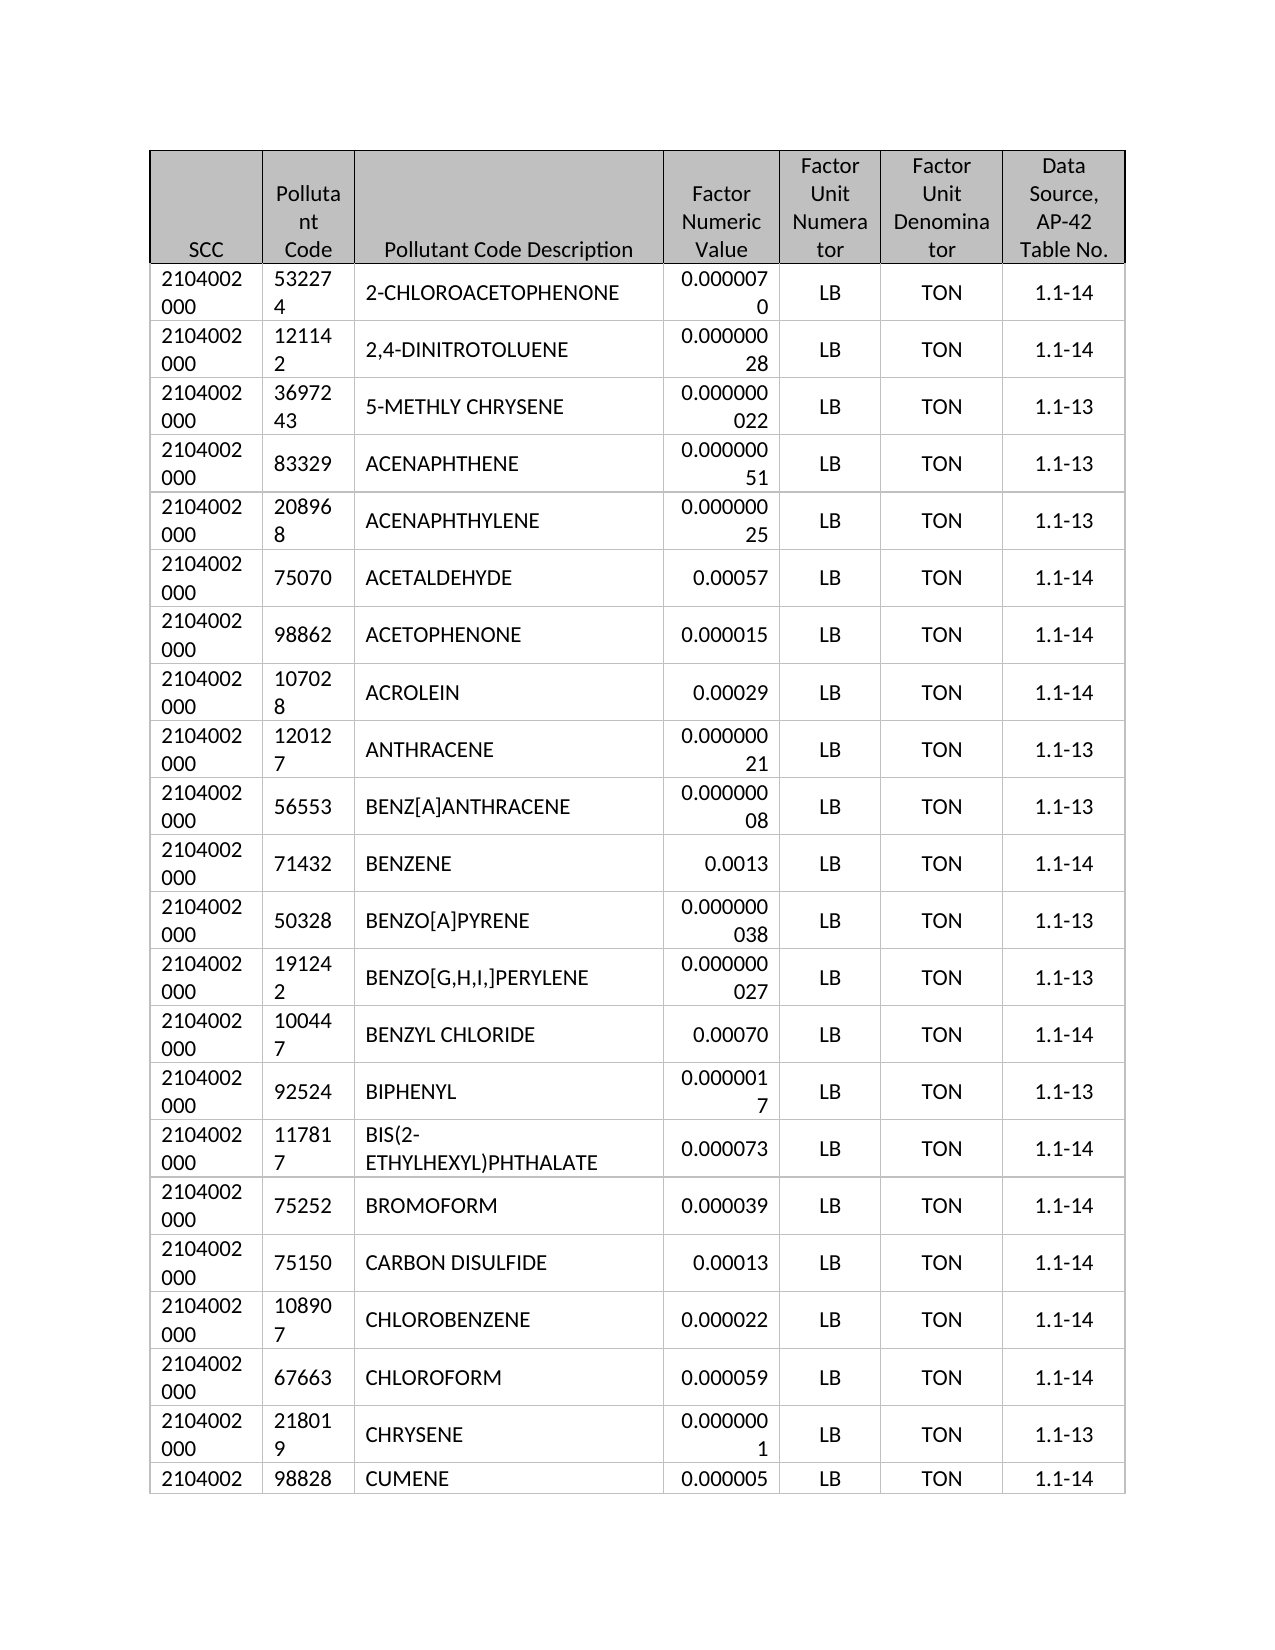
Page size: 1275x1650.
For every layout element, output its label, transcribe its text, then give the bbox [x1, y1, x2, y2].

table_cell 2104002000 [151, 835, 262, 891]
table_cell 0.0000053 [664, 1463, 779, 1493]
table_cell 2104002000 [151, 1463, 262, 1493]
table_cell 1.1-13 [1003, 721, 1124, 777]
table_header Factor Numeric Value [664, 151, 779, 263]
table_cell 0.000039 [664, 1178, 779, 1233]
table_cell LB [780, 1235, 880, 1291]
table_cell 2104002000 [151, 721, 262, 777]
table_cell TON [881, 949, 1002, 1005]
table_header Factor Unit Denominator [881, 151, 1002, 263]
table_cell 75150 [263, 1235, 354, 1291]
table_cell 218019 [263, 1406, 354, 1462]
table_cell TON [881, 1292, 1002, 1348]
table_cell 120127 [263, 721, 354, 777]
table_cell LB [780, 1292, 880, 1348]
table_cell ACETOPHENONE [355, 607, 663, 663]
table_cell 0.0000001 [664, 1406, 779, 1462]
table_cell LB [780, 949, 880, 1005]
table_cell 2104002000 [151, 378, 262, 434]
table_cell 2104002000 [151, 1063, 262, 1119]
table_cell 2104002000 [151, 264, 262, 320]
table_cell 1.1-13 [1003, 949, 1124, 1005]
table_cell ANTHRACENE [355, 721, 663, 777]
table_cell 75252 [263, 1178, 354, 1233]
table_cell 2-CHLOROACETOPHENONE [355, 264, 663, 320]
table_cell 0.00013 [664, 1235, 779, 1291]
table_cell BENZO[G,H,I,]PERYLENE [355, 949, 663, 1005]
table_cell 1.1-14 [1003, 1349, 1124, 1405]
table_cell TON [881, 493, 1002, 548]
table_cell BENZYL CHLORIDE [355, 1006, 663, 1062]
table_cell LB [780, 1120, 880, 1176]
table_cell LB [780, 1006, 880, 1062]
table_cell ACENAPHTHYLENE [355, 493, 663, 548]
table_cell 1.1-14 [1003, 1006, 1124, 1062]
table_cell 117817 [263, 1120, 354, 1176]
table_cell LB [780, 435, 880, 491]
table_cell 1.1-13 [1003, 435, 1124, 491]
table_cell CUMENE [355, 1463, 663, 1493]
table_cell 0.000000027 [664, 949, 779, 1005]
table_cell 3697243 [263, 378, 354, 434]
table_cell 2104002000 [151, 435, 262, 491]
table_cell 1.1-14 [1003, 321, 1124, 377]
table_cell LB [780, 1349, 880, 1405]
table_cell 5-METHLY CHRYSENE [355, 378, 663, 434]
table_cell TON [881, 1006, 1002, 1062]
table_cell CHLOROBENZENE [355, 1292, 663, 1348]
table_cell 2104002000 [151, 1406, 262, 1462]
table_cell TON [881, 550, 1002, 606]
table_cell TON [881, 721, 1002, 777]
table_header SCC [151, 151, 262, 263]
table_cell CHLOROFORM [355, 1349, 663, 1405]
table_cell TON [881, 378, 1002, 434]
table_cell 2104002000 [151, 664, 262, 720]
table_cell 191242 [263, 949, 354, 1005]
table_cell 1.1-13 [1003, 378, 1124, 434]
table_cell 532274 [263, 264, 354, 320]
table_cell 0.00000025 [664, 493, 779, 548]
table_cell 1.1-14 [1003, 1178, 1124, 1233]
table_cell 2104002000 [151, 607, 262, 663]
table_cell 56553 [263, 778, 354, 834]
table_cell 2104002000 [151, 493, 262, 548]
table_cell LB [780, 721, 880, 777]
table_cell BIS(2-ETHYLHEXYL)PHTHALATE [355, 1120, 663, 1176]
table_cell 1.1-14 [1003, 550, 1124, 606]
table_cell 1.1-13 [1003, 1406, 1124, 1462]
table_cell TON [881, 1063, 1002, 1119]
table_cell TON [881, 1463, 1002, 1493]
table_cell 2104002000 [151, 1235, 262, 1291]
table_cell 98862 [263, 607, 354, 663]
table_cell 50328 [263, 892, 354, 948]
table_cell 0.000059 [664, 1349, 779, 1405]
table_cell 0.00000021 [664, 721, 779, 777]
table_cell TON [881, 1178, 1002, 1233]
table_cell LB [780, 493, 880, 548]
table_cell TON [881, 1406, 1002, 1462]
table_cell LB [780, 835, 880, 891]
table_cell BENZENE [355, 835, 663, 891]
table_cell 1.1-14 [1003, 1120, 1124, 1176]
table_cell 2104002000 [151, 1178, 262, 1233]
table_cell BIPHENYL [355, 1063, 663, 1119]
table_cell 0.000015 [664, 607, 779, 663]
table_cell 0.00000028 [664, 321, 779, 377]
table_cell 1.1-13 [1003, 892, 1124, 948]
table_cell 1.1-14 [1003, 264, 1124, 320]
table_cell 75070 [263, 550, 354, 606]
table_cell 1.1-14 [1003, 1463, 1124, 1493]
table_cell TON [881, 664, 1002, 720]
table_cell LB [780, 778, 880, 834]
table_cell LB [780, 378, 880, 434]
table_cell 0.00070 [664, 1006, 779, 1062]
table_cell LB [780, 1463, 880, 1493]
table_cell LB [780, 892, 880, 948]
table_cell LB [780, 1406, 880, 1462]
table_cell 0.0013 [664, 835, 779, 891]
table_cell 0.000022 [664, 1292, 779, 1348]
table_cell LB [780, 607, 880, 663]
table_cell 1.1-14 [1003, 1235, 1124, 1291]
table_cell LB [780, 1178, 880, 1233]
table_cell 0.000073 [664, 1120, 779, 1176]
table_cell TON [881, 607, 1002, 663]
table_cell 1.1-13 [1003, 1063, 1124, 1119]
table_cell BENZ[A]ANTHRACENE [355, 778, 663, 834]
table_cell TON [881, 435, 1002, 491]
table_header Pollutant Code [263, 151, 354, 263]
table_cell BENZO[A]PYRENE [355, 892, 663, 948]
table_cell 0.00000008 [664, 778, 779, 834]
table_cell 92524 [263, 1063, 354, 1119]
table_cell 2,4-DINITROTOLUENE [355, 321, 663, 377]
table_cell LB [780, 264, 880, 320]
table_cell 208968 [263, 493, 354, 548]
table_cell 108907 [263, 1292, 354, 1348]
table_cell 107028 [263, 664, 354, 720]
table_cell 2104002000 [151, 550, 262, 606]
table_cell 2104002000 [151, 1120, 262, 1176]
table_cell BROMOFORM [355, 1178, 663, 1233]
table_cell 0.0000017 [664, 1063, 779, 1119]
table_cell TON [881, 1235, 1002, 1291]
table_cell TON [881, 835, 1002, 891]
table_cell ACETALDEHYDE [355, 550, 663, 606]
table_cell 2104002000 [151, 949, 262, 1005]
table_cell ACROLEIN [355, 664, 663, 720]
table_cell TON [881, 321, 1002, 377]
table_cell 2104002000 [151, 1292, 262, 1348]
table_cell 2104002000 [151, 892, 262, 948]
table_cell 0.000000038 [664, 892, 779, 948]
table_cell 0.00000051 [664, 435, 779, 491]
table_cell 0.000000022 [664, 378, 779, 434]
table_cell 2104002000 [151, 1006, 262, 1062]
table_header Factor Unit Numerator [780, 151, 880, 263]
table_cell 2104002000 [151, 321, 262, 377]
table_cell 1.1-14 [1003, 835, 1124, 891]
table_cell CARBON DISULFIDE [355, 1235, 663, 1291]
table_cell 1.1-14 [1003, 664, 1124, 720]
table_cell TON [881, 264, 1002, 320]
table_cell CHRYSENE [355, 1406, 663, 1462]
table_cell 0.00029 [664, 664, 779, 720]
table_cell TON [881, 1349, 1002, 1405]
table_cell 2104002000 [151, 1349, 262, 1405]
table_cell 1.1-13 [1003, 778, 1124, 834]
table_cell 0.0000070 [664, 264, 779, 320]
table_cell LB [780, 1063, 880, 1119]
table_header Pollutant Code Description [355, 151, 663, 263]
table_cell TON [881, 892, 1002, 948]
table_cell LB [780, 321, 880, 377]
table_cell 2104002000 [151, 778, 262, 834]
table_cell LB [780, 664, 880, 720]
table_cell 98828 [263, 1463, 354, 1493]
table_cell TON [881, 1120, 1002, 1176]
table_cell 1.1-14 [1003, 1292, 1124, 1348]
table_cell 1.1-13 [1003, 493, 1124, 548]
table_cell 1.1-14 [1003, 607, 1124, 663]
table_cell TON [881, 778, 1002, 834]
table_cell 67663 [263, 1349, 354, 1405]
table_cell 0.00057 [664, 550, 779, 606]
table_cell 121142 [263, 321, 354, 377]
table_cell 100447 [263, 1006, 354, 1062]
table_cell ACENAPHTHENE [355, 435, 663, 491]
table_cell LB [780, 550, 880, 606]
table_cell 71432 [263, 835, 354, 891]
table_header Data Source, AP-42 Table No. [1003, 151, 1124, 263]
table_cell 83329 [263, 435, 354, 491]
